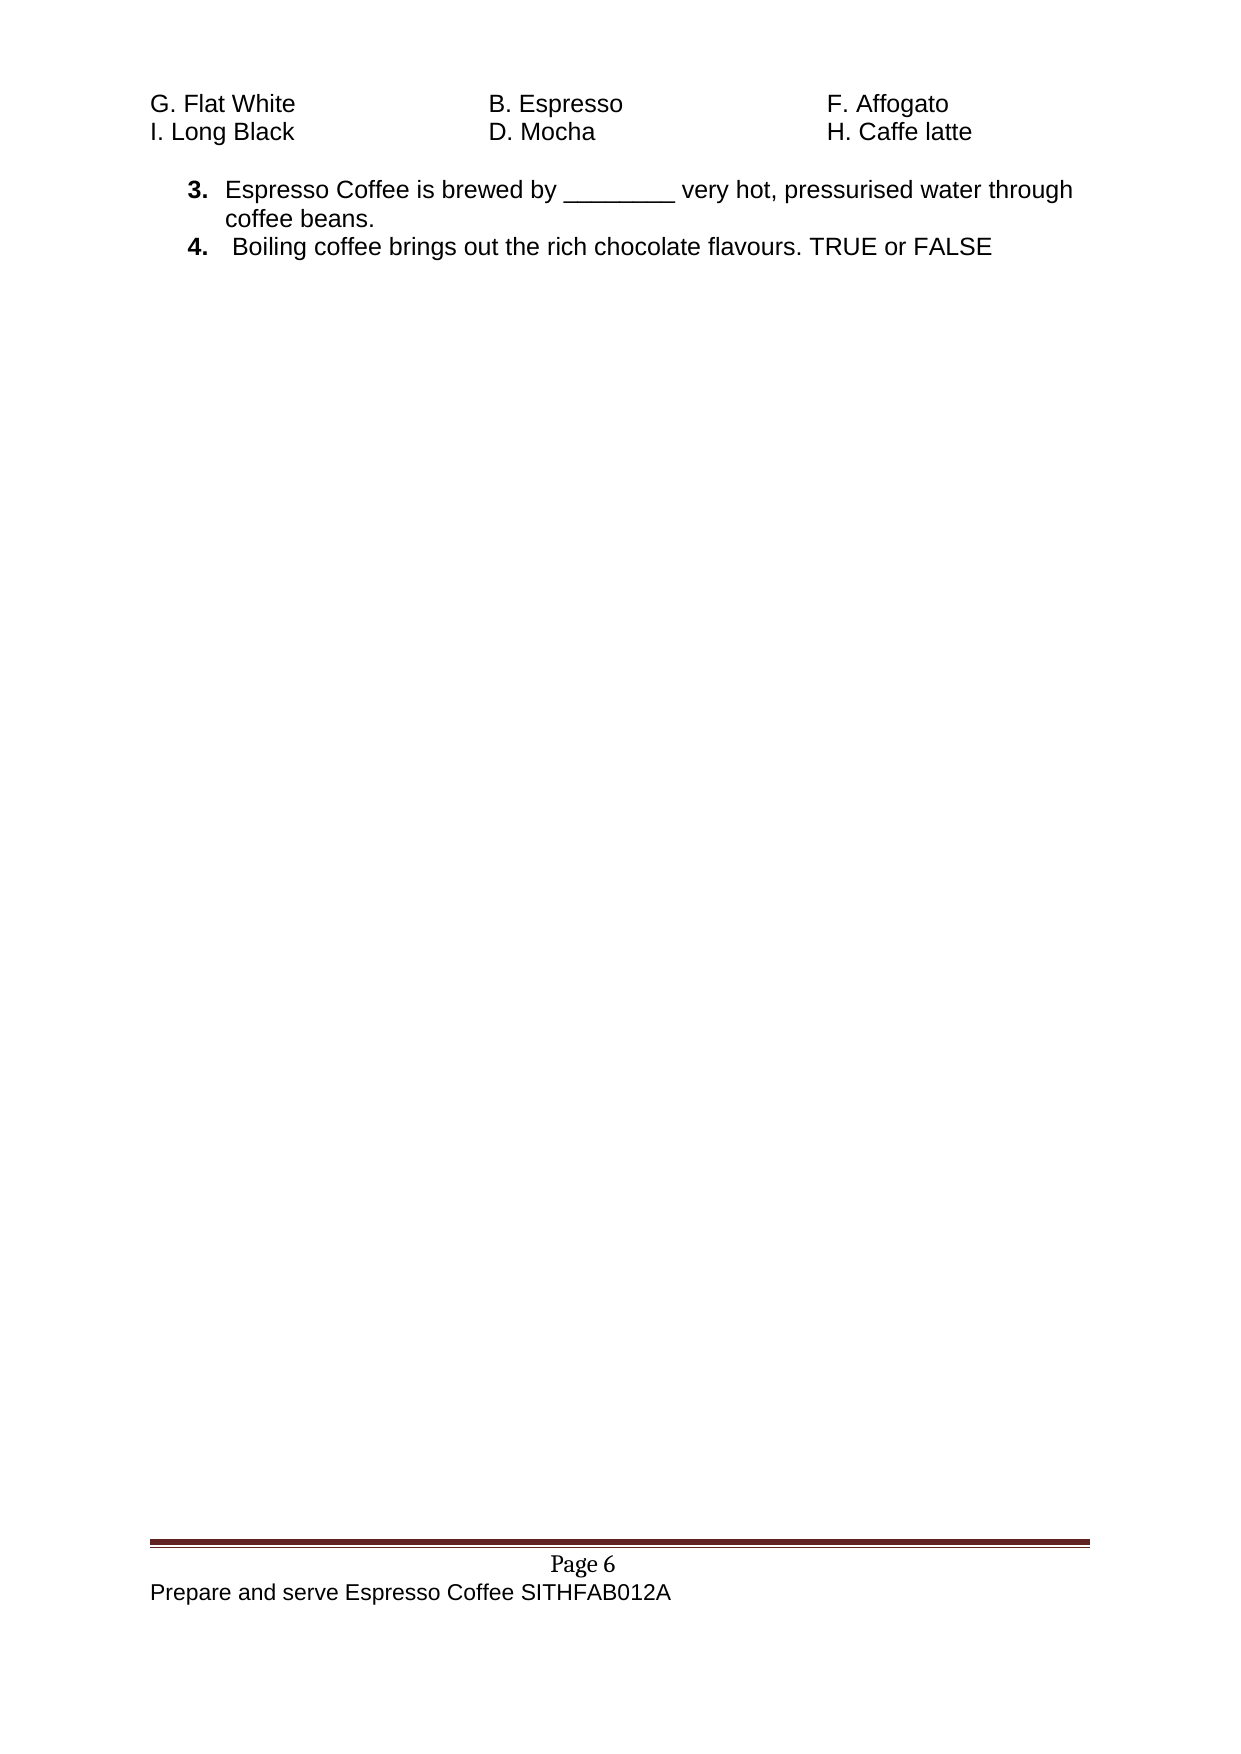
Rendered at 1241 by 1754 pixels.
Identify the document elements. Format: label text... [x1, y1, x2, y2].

text H. Caffe latte [827, 117, 1090, 146]
list Espresso Coffee is brewed by ________ very hot, pressurised water through coffee beans. [187, 175, 1090, 232]
text D. Mocha [488, 117, 752, 146]
text F. Affogato [827, 88, 1090, 117]
text G. Flat White [150, 88, 413, 117]
list Boiling coffee brings out the rich chocolate flavours. TRUE or FALSE [187, 232, 1090, 261]
text B. Espresso [488, 88, 752, 117]
text I. Long Black [150, 117, 413, 146]
